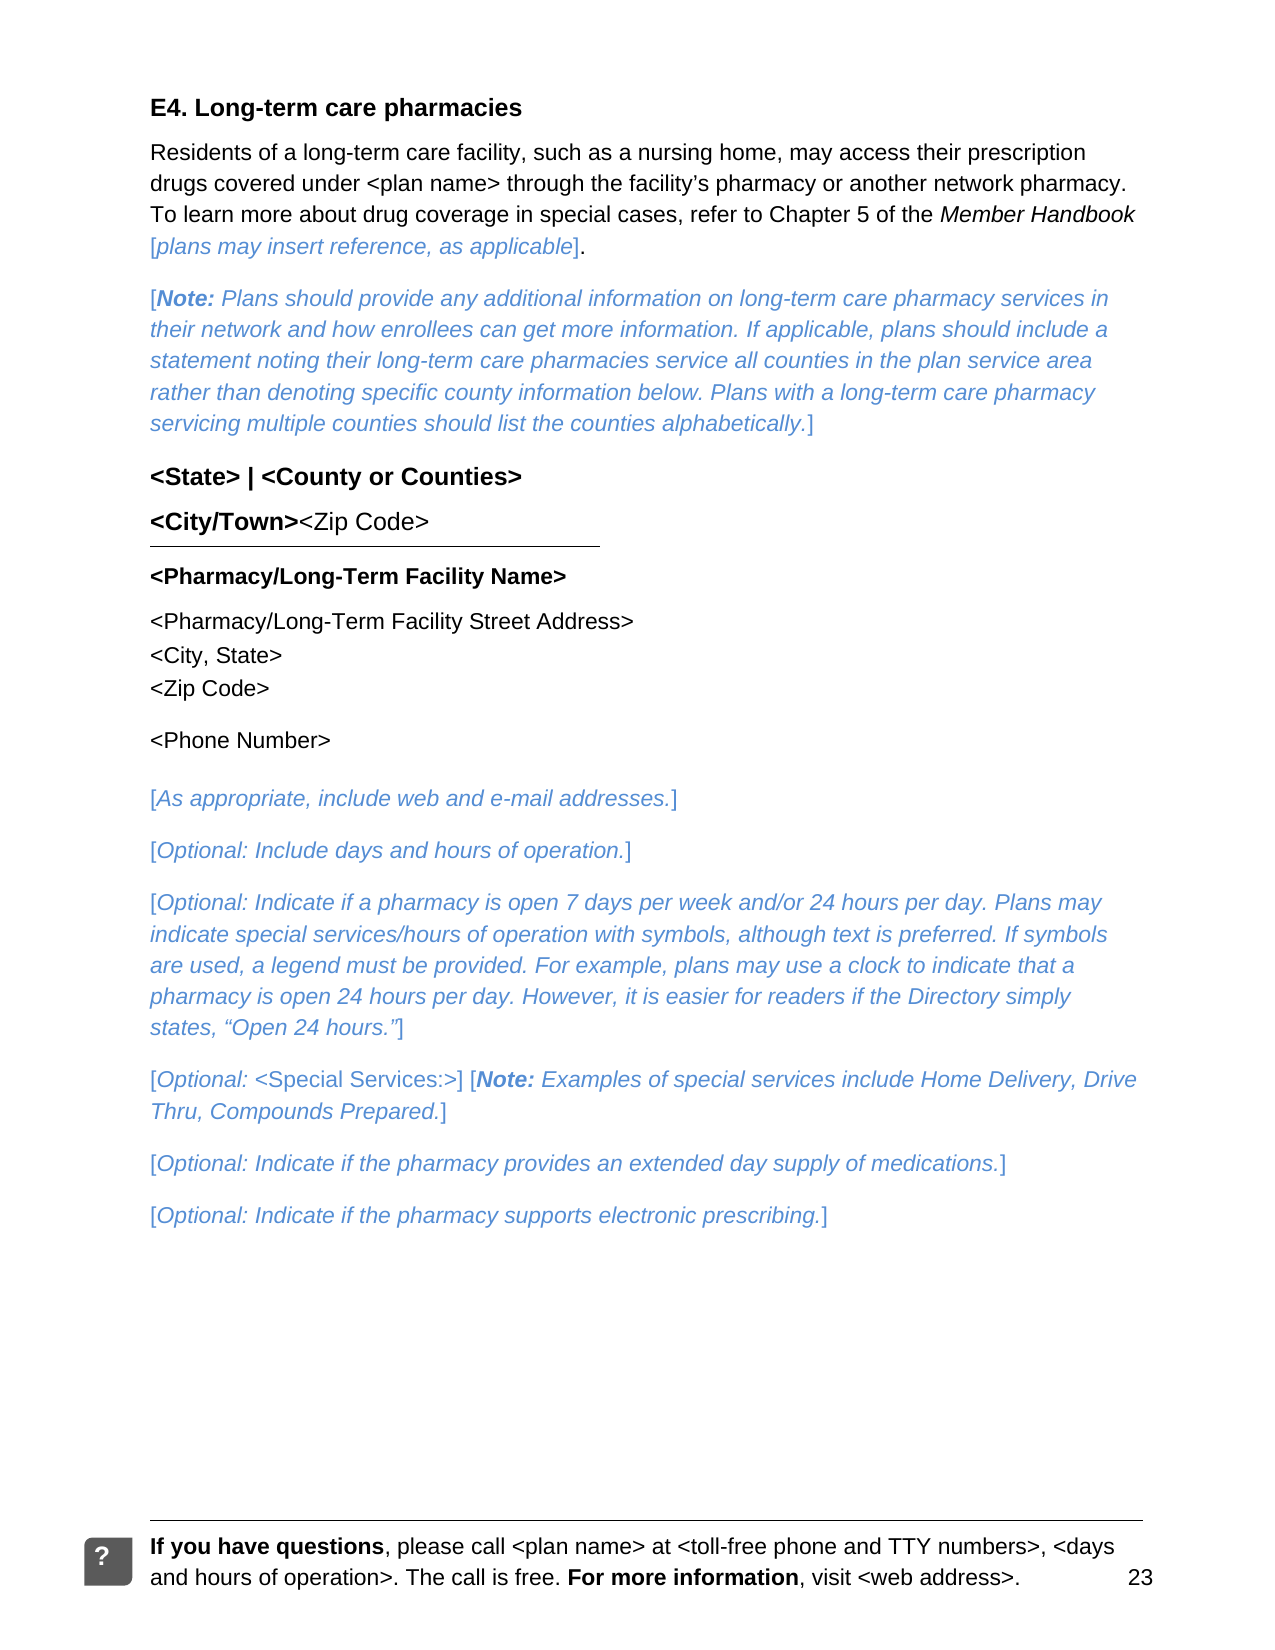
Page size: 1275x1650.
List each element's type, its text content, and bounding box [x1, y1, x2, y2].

text [Note: Plans should provide any additional information on long-term care pharmacy services in their network and how enrollees can get more information. If applicable, plans should include a statement noting their long-term care pharmacies service all counties in the plan service area rather than denoting specific county information below. Plans with a long-term care pharmacy servicing multiple counties should list the counties alphabetically.] [150, 281, 1143, 437]
text <Pharmacy/Long-Term Facility Name> [150, 559, 1143, 591]
text <Phone Number> [150, 722, 1143, 755]
subtitle E4. Long-term care pharmacies [150, 89, 1068, 123]
text [Optional: Indicate if a pharmacy is open 7 days per week and/or 24 hours per day. Plans may indicate special services/hours of operation with symbols, although text is preferred. If symbols are used, a legend must be provided. For example, plans may use a clock to indicate that a pharmacy is open 24 hours per day. However, it is easier for readers if the Directory simply states, “Open 24 hours.”] [150, 886, 1143, 1042]
text [As appropriate, include web and e-mail addresses.] [150, 782, 1143, 813]
text [Optional: Indicate if the pharmacy provides an extended day supply of medications.] [150, 1146, 1143, 1177]
text <State> | <County or Counties> [150, 458, 1143, 492]
text [Optional: <Special Services:>] [Note: Examples of special services include Home Delivery, Drive Thru, Compounds Prepared.] [150, 1063, 1143, 1125]
text Residents of a long-term care facility, such as a nursing home, may access their prescription drugs covered under <plan name> through the facility’s pharmacy or another network pharmacy. To learn more about drug coverage in special cases, refer to Chapter 5 of the Member Handbook [plans may insert reference, as applicable]. [150, 135, 1143, 260]
text <Pharmacy/Long-Term Facility Street Address> <City, State> <Zip Code> [150, 603, 1143, 703]
text <City/Town><Zip Code> [150, 504, 600, 546]
text [Optional: Indicate if the pharmacy supports electronic prescribing.] [150, 1198, 1143, 1229]
text [Optional: Include days and hours of operation.] [150, 834, 1143, 865]
